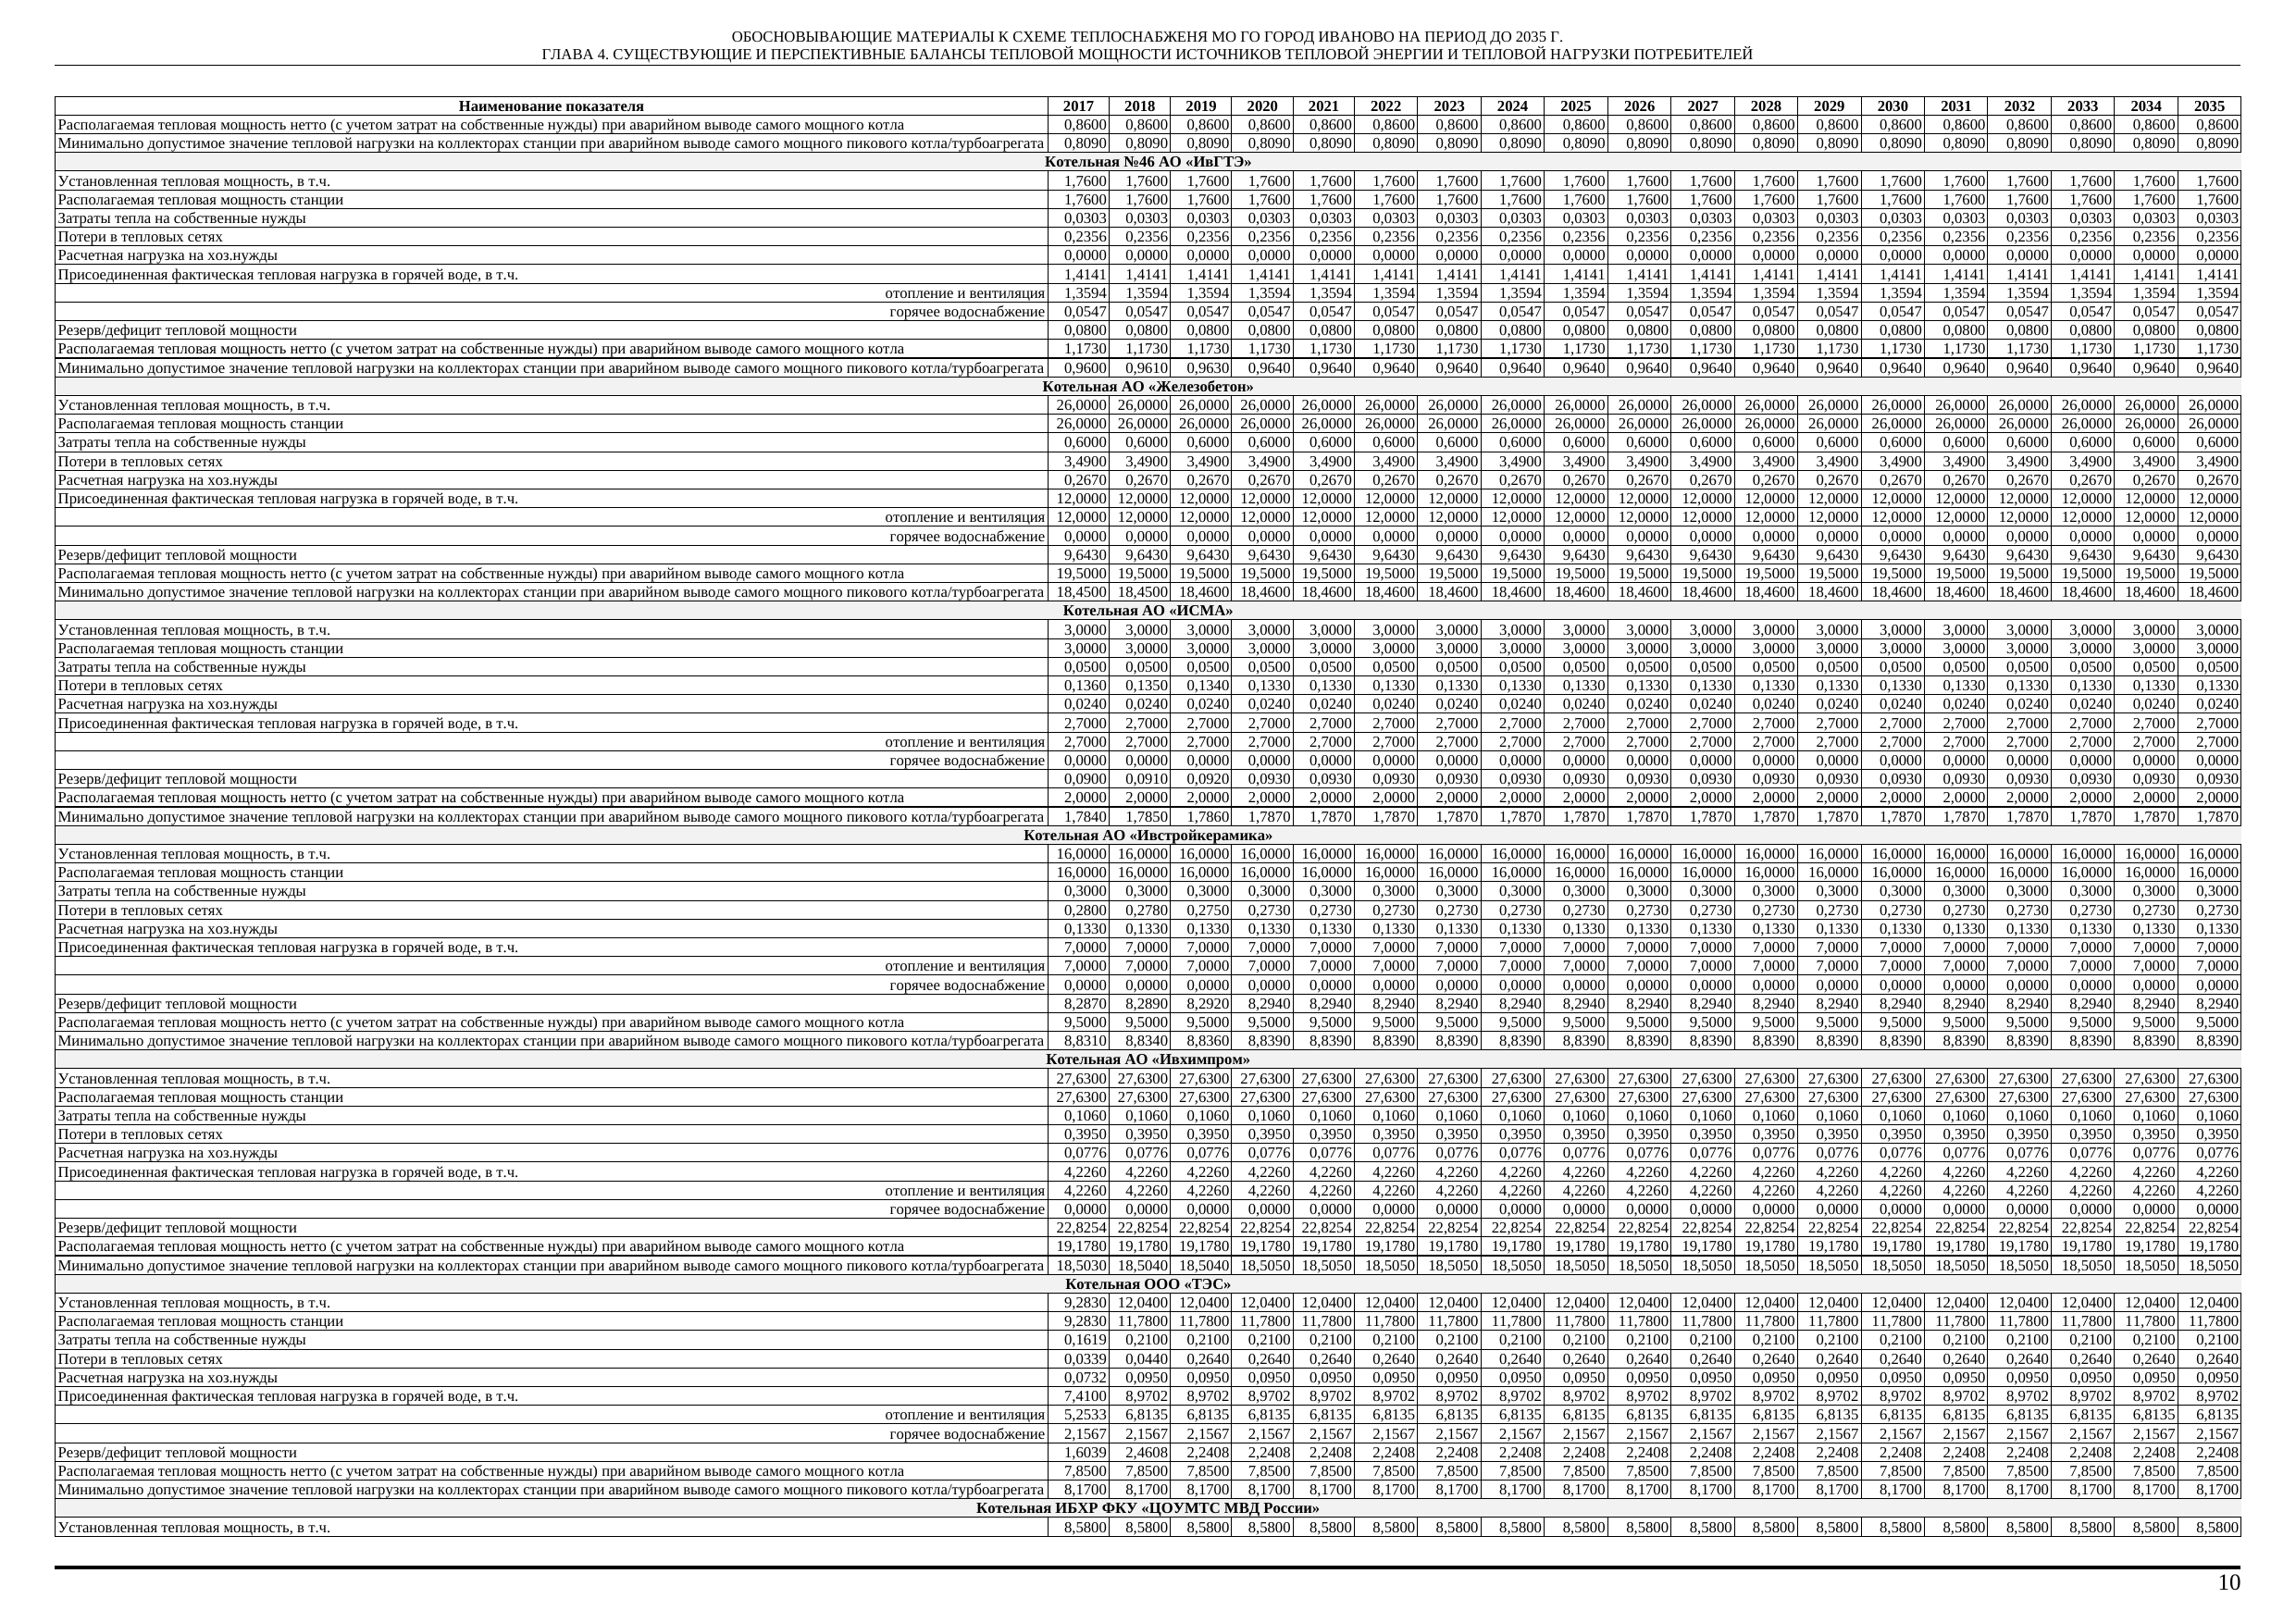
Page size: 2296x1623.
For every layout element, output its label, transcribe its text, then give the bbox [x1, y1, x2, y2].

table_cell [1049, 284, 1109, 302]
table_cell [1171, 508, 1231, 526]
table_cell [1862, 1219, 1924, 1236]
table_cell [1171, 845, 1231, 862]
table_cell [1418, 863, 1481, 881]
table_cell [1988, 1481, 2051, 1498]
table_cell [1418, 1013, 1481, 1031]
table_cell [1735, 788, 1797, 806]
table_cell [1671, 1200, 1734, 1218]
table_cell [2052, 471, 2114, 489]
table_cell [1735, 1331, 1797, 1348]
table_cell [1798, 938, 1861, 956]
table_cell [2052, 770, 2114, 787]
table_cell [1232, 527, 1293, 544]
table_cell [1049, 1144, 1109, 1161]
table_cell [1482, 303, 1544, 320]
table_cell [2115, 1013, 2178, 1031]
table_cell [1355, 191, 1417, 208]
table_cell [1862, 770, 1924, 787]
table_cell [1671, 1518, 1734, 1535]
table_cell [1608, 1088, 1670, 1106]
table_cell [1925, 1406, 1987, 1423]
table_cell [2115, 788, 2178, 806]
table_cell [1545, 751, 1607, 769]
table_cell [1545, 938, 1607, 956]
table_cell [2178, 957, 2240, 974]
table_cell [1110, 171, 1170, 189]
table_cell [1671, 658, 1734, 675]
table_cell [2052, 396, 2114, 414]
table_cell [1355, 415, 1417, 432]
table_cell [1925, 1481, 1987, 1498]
table_header 2033 [2052, 97, 2114, 115]
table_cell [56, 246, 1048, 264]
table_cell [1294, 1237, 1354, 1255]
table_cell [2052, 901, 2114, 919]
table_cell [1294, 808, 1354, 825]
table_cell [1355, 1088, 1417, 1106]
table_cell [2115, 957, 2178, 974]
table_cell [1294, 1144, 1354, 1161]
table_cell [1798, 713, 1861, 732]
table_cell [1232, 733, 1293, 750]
table_header 2022 [1355, 97, 1417, 115]
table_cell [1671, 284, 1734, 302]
table_header 2021 [1294, 97, 1354, 115]
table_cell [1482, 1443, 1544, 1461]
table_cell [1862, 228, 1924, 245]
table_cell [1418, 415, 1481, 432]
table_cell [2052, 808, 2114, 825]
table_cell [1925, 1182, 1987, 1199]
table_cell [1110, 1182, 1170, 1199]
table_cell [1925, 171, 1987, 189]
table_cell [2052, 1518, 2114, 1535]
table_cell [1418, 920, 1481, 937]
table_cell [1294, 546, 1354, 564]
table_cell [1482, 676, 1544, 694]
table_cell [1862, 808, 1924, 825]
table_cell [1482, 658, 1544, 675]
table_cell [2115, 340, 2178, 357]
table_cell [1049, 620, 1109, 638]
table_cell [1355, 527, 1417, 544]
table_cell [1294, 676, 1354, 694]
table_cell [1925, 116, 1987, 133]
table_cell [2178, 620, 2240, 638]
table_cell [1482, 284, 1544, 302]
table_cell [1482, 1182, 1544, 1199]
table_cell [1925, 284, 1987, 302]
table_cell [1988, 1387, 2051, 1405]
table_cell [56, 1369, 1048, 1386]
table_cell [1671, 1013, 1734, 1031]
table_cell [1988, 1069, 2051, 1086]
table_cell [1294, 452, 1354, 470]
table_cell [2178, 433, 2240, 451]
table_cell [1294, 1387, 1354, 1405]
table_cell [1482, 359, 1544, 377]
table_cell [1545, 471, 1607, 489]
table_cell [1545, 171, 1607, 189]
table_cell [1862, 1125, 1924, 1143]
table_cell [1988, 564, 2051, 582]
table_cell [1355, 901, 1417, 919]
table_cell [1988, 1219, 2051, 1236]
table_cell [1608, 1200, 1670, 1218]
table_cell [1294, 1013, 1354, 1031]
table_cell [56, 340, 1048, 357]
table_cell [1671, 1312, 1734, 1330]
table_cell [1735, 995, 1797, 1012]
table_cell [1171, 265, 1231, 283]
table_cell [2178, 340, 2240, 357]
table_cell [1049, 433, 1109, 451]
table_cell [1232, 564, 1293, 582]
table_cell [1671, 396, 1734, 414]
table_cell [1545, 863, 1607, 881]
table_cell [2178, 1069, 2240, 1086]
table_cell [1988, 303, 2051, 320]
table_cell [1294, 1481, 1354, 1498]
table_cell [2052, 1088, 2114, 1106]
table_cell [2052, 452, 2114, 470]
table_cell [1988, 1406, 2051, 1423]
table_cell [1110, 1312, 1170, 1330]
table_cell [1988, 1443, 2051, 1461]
table_header 2019 [1171, 97, 1231, 115]
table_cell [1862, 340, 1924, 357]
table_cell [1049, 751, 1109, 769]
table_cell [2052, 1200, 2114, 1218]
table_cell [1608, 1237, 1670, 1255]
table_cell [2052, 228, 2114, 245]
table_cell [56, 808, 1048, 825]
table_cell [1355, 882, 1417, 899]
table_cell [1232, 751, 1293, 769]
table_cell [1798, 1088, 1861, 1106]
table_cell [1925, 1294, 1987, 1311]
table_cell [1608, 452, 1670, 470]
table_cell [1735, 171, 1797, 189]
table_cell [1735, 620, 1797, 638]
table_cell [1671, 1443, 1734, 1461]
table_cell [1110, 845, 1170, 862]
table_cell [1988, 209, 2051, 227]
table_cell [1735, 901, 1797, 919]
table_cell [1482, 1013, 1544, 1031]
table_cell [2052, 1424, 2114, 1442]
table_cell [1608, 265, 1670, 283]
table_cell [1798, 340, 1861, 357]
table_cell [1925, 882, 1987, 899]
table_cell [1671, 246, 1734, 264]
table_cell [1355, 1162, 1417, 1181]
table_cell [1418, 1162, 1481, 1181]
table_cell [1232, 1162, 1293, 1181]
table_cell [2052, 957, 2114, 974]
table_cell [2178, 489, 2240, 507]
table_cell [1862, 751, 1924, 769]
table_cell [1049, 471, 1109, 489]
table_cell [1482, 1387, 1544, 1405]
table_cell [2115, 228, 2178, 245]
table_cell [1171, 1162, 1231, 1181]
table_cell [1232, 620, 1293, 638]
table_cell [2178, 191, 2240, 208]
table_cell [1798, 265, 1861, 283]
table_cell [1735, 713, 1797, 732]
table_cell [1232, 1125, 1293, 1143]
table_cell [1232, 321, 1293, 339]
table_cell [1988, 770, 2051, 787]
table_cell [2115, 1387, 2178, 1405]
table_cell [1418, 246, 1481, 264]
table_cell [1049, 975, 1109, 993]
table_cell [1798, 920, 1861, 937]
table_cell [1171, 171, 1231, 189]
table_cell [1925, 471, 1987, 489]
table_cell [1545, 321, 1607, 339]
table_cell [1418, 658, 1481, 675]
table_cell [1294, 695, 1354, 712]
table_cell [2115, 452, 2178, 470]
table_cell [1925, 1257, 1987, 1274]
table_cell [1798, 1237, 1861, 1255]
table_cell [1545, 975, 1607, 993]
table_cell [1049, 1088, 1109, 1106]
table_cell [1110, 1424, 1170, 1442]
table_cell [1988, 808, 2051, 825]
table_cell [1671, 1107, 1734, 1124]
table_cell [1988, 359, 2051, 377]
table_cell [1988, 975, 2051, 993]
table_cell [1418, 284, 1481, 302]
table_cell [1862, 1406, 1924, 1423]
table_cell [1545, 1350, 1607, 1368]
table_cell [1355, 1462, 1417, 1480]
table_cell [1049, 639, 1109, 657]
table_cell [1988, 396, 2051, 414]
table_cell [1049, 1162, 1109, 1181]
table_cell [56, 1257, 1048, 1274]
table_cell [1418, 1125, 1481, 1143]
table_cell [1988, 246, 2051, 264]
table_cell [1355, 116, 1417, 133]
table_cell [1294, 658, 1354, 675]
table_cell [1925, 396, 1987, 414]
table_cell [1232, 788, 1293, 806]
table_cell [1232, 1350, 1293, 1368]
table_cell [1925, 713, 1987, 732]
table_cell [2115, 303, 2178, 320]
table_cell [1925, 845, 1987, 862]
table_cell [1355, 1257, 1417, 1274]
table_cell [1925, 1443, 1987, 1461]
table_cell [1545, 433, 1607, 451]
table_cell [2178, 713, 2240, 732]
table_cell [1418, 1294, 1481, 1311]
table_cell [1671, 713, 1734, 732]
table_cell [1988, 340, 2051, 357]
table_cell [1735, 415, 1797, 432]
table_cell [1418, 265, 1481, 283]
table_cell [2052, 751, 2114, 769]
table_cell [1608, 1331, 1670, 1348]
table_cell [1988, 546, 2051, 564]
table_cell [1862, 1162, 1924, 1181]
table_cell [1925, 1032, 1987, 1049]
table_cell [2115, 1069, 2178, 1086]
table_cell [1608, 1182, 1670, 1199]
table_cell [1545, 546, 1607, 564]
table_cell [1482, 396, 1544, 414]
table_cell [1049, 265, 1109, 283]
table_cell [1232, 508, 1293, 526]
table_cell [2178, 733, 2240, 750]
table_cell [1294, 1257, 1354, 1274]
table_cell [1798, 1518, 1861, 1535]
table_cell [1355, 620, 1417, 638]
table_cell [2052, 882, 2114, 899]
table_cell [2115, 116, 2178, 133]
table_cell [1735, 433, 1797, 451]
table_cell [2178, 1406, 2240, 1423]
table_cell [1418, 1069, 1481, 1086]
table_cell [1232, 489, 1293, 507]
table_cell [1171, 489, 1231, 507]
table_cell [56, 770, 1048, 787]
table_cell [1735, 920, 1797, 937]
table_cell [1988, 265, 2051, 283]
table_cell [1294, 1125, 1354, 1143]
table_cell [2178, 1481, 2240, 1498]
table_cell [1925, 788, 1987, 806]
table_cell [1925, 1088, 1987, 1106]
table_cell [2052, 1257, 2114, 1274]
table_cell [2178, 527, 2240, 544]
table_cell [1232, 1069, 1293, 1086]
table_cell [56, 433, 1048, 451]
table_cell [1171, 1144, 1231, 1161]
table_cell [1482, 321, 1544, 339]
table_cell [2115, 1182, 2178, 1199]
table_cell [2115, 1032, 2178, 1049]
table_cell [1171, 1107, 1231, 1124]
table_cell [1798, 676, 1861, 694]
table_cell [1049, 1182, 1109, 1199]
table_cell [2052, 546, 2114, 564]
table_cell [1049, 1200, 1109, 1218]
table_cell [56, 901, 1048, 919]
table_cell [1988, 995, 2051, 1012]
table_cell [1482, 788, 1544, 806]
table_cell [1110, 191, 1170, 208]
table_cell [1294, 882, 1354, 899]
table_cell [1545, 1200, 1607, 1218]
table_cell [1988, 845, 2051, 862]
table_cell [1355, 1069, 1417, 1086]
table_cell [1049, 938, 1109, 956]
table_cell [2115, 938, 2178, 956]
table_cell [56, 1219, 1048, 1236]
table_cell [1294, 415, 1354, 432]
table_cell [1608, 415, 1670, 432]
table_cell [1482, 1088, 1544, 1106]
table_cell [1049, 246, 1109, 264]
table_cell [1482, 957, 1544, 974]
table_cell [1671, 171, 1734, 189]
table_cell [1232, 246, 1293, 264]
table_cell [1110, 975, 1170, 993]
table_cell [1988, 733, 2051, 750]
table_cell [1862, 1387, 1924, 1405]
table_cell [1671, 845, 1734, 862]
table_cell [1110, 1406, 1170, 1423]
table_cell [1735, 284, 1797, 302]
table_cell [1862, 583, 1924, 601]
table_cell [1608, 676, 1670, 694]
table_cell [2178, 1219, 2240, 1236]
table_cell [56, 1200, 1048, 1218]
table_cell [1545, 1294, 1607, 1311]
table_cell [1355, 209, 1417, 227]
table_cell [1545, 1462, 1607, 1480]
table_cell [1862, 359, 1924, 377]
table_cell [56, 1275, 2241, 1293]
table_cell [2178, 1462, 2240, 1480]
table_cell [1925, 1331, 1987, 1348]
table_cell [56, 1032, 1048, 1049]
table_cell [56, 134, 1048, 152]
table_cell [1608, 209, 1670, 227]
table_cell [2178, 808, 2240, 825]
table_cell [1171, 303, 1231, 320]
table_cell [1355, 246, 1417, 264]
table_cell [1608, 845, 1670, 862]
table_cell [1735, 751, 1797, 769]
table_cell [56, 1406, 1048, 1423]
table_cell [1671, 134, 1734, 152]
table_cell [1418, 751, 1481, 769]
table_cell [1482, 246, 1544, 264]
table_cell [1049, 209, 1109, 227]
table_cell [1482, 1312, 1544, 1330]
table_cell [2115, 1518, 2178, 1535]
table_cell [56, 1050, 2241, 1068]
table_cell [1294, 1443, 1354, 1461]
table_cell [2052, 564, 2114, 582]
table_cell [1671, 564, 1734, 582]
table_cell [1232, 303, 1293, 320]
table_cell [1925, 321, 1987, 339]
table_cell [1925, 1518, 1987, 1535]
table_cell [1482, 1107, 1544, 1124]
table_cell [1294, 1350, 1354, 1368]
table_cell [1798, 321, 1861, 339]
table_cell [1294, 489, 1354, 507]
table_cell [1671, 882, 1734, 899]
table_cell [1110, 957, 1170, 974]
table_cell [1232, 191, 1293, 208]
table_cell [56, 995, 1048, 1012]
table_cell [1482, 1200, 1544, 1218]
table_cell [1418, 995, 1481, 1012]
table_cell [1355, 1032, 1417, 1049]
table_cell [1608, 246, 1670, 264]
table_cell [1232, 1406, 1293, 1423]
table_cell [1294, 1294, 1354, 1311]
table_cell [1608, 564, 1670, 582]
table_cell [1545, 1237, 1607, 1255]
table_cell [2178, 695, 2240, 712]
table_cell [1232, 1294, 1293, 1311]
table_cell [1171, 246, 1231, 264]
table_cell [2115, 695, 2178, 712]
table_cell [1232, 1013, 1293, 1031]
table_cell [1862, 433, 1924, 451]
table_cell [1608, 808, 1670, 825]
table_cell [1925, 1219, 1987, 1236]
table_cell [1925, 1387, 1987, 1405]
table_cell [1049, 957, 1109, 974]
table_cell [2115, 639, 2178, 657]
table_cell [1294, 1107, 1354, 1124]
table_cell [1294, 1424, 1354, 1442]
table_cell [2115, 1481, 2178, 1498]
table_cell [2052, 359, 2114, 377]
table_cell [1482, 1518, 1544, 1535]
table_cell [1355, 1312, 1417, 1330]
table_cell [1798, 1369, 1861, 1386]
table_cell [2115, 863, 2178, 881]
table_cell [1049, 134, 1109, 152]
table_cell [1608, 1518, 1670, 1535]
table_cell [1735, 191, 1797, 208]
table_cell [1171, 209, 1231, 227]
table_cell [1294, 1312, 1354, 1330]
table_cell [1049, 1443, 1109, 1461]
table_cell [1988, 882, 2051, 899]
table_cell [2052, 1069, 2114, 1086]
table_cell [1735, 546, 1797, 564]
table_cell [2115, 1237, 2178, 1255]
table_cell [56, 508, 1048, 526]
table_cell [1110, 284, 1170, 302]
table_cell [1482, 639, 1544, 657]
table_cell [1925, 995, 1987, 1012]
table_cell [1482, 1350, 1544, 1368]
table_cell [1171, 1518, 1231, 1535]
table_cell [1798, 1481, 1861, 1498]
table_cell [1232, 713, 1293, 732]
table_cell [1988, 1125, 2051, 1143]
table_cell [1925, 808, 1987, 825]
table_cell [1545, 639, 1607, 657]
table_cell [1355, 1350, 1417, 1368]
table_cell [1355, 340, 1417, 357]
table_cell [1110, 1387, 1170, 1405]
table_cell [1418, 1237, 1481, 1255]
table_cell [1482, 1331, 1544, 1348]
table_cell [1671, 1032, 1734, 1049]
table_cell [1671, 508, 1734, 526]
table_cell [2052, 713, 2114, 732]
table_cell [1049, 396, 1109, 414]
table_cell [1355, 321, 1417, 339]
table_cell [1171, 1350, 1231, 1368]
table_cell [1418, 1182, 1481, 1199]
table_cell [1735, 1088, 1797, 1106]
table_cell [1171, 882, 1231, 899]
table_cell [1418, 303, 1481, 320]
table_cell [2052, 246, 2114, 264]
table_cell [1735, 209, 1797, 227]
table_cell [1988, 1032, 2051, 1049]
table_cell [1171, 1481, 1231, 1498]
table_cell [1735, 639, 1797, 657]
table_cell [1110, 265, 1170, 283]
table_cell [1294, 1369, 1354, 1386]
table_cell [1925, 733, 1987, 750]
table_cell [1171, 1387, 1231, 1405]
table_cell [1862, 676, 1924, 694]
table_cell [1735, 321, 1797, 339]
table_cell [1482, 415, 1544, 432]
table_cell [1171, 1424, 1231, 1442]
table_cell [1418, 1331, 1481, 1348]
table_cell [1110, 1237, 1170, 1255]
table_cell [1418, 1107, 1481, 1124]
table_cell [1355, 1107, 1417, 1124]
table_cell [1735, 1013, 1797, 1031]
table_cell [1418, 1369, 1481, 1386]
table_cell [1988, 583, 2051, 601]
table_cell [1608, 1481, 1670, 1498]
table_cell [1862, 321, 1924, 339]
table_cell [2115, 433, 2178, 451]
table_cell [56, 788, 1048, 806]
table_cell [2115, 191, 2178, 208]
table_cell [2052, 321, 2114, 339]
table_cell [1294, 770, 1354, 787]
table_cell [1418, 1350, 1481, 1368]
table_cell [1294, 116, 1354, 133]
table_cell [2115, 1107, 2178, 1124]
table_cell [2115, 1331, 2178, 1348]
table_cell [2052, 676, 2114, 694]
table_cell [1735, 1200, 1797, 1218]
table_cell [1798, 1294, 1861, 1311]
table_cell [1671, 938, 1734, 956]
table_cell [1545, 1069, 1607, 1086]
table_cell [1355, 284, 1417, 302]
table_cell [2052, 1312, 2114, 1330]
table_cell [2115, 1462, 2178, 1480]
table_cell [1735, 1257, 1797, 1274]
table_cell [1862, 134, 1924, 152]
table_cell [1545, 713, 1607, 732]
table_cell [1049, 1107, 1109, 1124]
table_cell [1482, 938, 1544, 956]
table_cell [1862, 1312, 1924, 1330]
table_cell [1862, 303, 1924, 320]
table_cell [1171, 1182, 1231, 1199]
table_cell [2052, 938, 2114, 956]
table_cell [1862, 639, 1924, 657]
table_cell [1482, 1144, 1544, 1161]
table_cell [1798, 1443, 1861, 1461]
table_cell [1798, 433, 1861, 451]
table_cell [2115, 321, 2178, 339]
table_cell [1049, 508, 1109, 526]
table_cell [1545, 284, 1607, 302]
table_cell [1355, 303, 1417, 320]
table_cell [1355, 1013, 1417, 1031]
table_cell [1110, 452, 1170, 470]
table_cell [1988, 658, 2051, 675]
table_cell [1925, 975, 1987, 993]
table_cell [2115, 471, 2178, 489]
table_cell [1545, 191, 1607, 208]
table_header 2017 [1049, 97, 1109, 115]
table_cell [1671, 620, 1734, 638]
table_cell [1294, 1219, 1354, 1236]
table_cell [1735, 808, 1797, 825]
table_header 2023 [1418, 97, 1481, 115]
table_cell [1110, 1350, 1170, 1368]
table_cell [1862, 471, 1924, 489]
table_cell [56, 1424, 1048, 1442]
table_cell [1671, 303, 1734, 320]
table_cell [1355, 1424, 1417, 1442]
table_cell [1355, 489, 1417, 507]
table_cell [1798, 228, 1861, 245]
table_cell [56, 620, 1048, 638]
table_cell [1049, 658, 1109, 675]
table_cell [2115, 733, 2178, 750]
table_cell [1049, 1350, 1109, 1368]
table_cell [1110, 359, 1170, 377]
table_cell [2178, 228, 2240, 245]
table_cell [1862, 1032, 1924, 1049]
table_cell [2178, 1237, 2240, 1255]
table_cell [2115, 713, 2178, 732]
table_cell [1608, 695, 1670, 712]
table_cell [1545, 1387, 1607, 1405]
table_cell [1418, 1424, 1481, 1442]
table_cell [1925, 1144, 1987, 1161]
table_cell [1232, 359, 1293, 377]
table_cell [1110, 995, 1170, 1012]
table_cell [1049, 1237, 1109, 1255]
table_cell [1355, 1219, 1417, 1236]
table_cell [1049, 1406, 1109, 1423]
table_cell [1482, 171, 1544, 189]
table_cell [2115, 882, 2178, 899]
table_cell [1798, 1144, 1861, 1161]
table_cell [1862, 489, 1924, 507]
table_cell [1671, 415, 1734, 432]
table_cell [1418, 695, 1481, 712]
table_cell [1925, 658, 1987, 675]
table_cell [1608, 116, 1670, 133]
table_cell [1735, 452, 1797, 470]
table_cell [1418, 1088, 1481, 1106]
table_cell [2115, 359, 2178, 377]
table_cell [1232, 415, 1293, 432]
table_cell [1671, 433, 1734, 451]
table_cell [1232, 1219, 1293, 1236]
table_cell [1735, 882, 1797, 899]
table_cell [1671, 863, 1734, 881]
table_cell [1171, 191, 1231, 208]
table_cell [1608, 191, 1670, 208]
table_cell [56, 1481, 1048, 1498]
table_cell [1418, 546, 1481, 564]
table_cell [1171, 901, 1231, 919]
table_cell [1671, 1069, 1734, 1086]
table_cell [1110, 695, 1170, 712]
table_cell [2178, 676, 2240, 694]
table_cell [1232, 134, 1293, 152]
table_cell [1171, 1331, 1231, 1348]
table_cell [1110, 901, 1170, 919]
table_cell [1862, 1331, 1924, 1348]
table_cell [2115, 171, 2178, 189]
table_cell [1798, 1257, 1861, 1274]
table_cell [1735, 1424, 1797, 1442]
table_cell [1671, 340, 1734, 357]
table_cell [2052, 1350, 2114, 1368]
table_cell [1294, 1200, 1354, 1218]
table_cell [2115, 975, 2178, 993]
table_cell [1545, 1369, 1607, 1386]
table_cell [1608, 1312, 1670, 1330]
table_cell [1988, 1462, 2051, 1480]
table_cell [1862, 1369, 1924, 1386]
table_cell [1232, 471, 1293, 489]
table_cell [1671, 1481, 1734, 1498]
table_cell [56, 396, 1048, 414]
table_header 2029 [1798, 97, 1861, 115]
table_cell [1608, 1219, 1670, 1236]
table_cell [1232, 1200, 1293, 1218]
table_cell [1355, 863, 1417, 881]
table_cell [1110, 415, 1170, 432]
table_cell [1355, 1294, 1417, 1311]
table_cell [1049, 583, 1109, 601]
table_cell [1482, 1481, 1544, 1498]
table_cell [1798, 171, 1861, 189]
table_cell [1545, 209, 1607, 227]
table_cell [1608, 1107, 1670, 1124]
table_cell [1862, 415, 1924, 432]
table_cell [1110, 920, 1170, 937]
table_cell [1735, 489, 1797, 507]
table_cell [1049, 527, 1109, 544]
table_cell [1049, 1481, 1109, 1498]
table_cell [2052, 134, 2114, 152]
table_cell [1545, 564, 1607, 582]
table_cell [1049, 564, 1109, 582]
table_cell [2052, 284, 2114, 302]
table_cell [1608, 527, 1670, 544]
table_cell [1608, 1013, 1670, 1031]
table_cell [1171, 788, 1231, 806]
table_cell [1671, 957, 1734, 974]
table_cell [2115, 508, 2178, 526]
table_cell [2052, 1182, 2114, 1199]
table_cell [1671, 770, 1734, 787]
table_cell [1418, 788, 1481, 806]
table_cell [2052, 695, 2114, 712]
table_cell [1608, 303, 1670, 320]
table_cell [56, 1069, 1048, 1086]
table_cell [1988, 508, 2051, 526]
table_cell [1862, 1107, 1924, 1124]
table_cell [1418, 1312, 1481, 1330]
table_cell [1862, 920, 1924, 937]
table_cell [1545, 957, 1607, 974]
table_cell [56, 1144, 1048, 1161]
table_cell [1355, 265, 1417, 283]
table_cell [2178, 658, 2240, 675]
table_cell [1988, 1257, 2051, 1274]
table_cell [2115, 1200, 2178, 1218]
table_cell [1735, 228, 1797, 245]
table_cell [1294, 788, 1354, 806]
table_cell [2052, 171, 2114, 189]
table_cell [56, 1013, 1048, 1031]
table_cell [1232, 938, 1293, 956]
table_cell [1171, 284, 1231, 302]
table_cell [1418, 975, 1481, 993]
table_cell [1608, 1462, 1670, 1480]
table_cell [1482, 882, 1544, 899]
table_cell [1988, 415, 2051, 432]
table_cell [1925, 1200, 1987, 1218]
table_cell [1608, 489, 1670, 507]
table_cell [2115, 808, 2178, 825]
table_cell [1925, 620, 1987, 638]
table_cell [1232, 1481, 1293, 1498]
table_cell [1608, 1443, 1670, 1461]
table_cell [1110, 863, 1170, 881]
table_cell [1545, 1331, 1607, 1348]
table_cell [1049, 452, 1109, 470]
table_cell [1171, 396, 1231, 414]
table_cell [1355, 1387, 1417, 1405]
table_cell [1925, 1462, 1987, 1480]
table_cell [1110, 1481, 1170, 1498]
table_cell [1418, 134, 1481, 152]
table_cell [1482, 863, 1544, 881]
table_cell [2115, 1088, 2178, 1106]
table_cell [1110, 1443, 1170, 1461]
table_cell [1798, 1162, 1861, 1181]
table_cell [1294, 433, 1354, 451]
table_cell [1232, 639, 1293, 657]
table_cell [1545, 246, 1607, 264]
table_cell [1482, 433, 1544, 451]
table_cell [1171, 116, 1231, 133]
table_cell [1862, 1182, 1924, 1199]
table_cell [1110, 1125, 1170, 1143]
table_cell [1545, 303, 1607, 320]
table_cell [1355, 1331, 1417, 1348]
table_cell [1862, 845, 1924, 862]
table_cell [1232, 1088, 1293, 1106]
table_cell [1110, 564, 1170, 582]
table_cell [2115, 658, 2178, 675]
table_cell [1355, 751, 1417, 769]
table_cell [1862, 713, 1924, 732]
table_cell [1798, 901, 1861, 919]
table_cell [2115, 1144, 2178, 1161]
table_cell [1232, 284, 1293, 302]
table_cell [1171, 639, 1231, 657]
table_header 2028 [1735, 97, 1797, 115]
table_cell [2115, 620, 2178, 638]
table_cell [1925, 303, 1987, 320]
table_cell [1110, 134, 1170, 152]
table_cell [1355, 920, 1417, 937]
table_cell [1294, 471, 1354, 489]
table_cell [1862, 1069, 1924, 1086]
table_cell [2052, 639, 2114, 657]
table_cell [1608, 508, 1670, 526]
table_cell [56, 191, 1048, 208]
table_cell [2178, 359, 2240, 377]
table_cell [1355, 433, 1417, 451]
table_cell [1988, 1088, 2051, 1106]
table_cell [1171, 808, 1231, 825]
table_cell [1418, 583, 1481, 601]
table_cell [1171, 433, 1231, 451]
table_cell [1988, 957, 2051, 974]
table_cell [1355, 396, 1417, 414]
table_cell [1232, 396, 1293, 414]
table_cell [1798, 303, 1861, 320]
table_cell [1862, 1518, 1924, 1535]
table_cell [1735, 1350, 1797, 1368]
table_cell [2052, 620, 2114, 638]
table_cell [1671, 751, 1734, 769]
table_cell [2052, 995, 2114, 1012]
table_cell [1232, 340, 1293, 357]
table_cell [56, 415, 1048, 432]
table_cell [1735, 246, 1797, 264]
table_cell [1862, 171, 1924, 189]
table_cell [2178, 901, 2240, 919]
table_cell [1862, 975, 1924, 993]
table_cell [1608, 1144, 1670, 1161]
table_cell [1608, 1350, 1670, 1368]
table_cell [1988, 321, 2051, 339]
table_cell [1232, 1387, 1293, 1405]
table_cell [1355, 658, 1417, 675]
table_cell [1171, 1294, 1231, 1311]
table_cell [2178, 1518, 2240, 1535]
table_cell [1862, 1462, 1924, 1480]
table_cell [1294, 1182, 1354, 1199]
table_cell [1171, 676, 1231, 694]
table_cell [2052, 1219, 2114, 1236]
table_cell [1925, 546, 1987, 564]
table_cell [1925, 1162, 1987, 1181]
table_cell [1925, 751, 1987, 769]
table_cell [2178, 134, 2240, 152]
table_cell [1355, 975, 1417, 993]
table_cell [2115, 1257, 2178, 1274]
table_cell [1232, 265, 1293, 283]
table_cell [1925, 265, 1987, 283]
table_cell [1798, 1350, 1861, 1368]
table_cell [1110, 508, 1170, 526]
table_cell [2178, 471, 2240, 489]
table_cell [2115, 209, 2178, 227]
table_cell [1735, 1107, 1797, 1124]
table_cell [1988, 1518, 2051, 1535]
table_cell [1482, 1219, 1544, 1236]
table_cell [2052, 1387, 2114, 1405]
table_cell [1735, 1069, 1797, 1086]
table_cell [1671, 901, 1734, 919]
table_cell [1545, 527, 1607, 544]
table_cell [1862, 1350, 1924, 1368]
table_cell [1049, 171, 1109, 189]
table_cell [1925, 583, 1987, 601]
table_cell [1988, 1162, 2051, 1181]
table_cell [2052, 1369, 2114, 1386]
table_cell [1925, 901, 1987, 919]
table_header 2030 [1862, 97, 1924, 115]
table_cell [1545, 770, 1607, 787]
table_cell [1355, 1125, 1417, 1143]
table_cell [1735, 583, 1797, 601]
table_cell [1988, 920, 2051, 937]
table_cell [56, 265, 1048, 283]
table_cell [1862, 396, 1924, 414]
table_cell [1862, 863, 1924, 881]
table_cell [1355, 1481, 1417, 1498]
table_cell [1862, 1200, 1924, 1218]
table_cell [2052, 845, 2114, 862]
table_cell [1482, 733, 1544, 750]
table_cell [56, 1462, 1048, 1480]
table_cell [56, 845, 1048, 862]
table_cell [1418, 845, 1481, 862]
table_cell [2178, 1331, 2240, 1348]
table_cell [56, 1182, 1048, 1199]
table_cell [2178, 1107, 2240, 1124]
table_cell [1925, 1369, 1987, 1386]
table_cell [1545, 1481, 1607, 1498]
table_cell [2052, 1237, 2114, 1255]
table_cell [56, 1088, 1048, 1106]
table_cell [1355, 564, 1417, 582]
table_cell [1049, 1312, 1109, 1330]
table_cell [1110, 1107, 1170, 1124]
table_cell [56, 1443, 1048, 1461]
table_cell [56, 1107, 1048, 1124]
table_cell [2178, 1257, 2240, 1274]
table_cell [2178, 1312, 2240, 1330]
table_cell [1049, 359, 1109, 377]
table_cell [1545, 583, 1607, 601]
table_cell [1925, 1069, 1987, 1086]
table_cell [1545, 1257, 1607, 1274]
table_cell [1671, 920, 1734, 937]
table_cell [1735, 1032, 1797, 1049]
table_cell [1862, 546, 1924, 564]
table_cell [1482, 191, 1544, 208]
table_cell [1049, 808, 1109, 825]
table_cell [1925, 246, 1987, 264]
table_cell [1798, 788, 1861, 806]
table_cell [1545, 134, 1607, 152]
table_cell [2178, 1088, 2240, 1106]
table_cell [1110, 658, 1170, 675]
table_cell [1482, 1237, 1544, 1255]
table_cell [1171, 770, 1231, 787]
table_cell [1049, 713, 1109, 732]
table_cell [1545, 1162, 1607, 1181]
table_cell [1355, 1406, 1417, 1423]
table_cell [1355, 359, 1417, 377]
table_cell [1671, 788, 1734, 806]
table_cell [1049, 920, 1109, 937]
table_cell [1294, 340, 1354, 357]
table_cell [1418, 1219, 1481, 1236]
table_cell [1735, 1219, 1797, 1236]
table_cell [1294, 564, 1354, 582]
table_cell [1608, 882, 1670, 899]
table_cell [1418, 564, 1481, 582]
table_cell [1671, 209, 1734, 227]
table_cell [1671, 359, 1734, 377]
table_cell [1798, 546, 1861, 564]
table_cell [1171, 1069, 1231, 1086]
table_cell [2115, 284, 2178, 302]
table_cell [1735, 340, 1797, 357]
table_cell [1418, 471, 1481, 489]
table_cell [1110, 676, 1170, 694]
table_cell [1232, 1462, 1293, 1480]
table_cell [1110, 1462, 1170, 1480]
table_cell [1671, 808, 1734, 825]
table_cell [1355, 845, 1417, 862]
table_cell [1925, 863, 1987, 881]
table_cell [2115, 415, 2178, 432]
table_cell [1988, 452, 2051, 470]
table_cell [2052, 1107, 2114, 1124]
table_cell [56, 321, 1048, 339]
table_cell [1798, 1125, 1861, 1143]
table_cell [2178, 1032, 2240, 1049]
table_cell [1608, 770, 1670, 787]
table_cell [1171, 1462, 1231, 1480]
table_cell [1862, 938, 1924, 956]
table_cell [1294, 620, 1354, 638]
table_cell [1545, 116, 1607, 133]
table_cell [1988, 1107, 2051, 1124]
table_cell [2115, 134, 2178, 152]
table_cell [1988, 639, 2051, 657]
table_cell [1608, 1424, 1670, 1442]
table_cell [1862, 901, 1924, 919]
table_header 2032 [1988, 97, 2051, 115]
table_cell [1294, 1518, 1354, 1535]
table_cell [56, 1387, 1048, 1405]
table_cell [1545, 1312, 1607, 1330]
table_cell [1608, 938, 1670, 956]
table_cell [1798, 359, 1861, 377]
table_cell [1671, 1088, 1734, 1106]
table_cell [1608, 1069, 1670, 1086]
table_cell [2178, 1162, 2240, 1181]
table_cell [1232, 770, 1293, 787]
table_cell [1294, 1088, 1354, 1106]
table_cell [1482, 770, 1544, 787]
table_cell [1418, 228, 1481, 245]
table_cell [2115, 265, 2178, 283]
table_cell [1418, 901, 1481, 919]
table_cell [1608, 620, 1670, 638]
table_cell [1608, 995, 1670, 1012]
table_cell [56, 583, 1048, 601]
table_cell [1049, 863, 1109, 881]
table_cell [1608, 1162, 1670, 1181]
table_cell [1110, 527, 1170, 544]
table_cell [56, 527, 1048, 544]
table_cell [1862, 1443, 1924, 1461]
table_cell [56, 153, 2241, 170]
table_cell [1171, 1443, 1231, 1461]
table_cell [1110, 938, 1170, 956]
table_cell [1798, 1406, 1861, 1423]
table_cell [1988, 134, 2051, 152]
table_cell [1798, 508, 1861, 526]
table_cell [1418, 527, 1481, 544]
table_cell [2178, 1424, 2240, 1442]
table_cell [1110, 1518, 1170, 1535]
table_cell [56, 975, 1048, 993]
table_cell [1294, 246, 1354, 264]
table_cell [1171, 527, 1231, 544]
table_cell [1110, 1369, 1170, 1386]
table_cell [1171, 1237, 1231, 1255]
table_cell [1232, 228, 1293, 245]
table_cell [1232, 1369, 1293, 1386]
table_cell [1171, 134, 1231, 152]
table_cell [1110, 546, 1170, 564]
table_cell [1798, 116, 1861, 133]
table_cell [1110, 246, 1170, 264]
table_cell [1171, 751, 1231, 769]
table_header 2024 [1482, 97, 1544, 115]
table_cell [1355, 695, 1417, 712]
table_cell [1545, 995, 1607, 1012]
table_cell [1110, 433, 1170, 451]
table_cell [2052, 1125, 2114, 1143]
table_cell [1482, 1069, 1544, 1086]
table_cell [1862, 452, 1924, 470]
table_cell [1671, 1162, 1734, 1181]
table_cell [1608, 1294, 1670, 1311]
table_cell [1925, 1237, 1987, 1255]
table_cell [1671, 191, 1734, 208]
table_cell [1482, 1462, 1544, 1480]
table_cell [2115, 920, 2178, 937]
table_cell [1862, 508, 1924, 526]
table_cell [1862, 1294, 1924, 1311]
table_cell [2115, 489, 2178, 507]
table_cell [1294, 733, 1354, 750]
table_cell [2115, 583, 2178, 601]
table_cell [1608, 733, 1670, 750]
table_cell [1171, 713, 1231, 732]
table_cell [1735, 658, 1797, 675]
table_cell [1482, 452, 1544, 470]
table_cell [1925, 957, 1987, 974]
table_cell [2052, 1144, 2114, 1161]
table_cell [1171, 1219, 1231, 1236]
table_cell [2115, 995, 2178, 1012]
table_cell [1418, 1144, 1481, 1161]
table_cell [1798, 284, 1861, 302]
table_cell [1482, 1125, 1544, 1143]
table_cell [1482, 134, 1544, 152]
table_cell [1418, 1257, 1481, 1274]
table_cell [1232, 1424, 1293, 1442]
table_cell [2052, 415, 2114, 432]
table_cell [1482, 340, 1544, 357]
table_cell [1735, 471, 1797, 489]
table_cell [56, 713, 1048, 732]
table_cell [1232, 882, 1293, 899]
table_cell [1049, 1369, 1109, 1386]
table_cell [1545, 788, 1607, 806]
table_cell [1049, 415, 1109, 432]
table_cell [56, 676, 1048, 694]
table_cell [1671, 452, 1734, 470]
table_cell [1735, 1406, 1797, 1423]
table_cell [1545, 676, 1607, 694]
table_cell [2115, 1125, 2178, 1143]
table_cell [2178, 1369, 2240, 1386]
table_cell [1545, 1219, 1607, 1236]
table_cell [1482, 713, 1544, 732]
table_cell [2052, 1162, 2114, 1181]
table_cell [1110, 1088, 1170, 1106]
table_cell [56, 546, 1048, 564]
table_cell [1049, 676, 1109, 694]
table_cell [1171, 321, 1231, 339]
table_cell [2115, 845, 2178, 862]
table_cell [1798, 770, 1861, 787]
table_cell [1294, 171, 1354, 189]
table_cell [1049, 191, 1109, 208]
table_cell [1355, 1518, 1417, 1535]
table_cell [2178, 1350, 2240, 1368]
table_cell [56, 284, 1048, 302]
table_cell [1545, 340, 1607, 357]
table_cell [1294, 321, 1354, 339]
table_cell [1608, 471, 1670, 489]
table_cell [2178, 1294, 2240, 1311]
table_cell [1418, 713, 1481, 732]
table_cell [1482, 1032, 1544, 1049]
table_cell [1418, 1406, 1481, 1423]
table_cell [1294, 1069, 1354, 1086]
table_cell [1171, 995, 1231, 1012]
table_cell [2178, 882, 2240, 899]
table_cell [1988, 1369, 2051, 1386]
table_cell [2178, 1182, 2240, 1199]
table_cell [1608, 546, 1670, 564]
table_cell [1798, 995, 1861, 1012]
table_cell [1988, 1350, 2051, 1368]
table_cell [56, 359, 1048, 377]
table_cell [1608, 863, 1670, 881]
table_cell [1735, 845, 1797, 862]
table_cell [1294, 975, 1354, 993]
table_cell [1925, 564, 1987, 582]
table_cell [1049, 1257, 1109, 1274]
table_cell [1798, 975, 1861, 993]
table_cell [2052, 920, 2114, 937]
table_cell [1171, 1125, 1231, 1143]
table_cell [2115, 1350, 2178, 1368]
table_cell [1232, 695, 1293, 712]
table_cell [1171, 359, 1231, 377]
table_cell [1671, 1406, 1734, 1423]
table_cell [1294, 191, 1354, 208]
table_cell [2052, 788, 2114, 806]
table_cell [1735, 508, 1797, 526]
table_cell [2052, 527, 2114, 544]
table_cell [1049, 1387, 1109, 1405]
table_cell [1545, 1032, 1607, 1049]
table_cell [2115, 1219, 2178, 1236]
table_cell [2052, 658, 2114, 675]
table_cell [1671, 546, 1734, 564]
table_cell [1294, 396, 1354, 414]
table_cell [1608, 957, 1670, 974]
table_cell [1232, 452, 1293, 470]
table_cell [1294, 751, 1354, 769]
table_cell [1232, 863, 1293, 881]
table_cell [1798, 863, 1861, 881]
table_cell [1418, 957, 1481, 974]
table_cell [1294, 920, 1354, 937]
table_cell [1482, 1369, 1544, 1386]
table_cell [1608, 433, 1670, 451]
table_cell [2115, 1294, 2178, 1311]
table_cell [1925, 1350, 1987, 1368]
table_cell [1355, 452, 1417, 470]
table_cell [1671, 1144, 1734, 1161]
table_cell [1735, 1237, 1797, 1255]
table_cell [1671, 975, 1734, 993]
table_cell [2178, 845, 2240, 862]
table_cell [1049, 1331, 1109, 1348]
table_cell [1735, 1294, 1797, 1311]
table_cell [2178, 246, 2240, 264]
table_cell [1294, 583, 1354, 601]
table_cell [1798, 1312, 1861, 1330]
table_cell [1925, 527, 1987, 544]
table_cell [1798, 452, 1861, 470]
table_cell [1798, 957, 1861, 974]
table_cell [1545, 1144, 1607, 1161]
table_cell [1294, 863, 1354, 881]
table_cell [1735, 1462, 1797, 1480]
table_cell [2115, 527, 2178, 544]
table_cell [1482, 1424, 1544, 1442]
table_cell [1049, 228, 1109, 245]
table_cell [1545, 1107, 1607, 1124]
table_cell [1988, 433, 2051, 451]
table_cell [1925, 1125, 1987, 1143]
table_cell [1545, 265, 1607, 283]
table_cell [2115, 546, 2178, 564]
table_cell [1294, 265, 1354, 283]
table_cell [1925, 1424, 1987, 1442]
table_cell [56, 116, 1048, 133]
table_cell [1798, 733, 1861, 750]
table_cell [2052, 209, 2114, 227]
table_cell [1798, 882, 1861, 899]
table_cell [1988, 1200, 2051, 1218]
table_header 2025 [1545, 97, 1607, 115]
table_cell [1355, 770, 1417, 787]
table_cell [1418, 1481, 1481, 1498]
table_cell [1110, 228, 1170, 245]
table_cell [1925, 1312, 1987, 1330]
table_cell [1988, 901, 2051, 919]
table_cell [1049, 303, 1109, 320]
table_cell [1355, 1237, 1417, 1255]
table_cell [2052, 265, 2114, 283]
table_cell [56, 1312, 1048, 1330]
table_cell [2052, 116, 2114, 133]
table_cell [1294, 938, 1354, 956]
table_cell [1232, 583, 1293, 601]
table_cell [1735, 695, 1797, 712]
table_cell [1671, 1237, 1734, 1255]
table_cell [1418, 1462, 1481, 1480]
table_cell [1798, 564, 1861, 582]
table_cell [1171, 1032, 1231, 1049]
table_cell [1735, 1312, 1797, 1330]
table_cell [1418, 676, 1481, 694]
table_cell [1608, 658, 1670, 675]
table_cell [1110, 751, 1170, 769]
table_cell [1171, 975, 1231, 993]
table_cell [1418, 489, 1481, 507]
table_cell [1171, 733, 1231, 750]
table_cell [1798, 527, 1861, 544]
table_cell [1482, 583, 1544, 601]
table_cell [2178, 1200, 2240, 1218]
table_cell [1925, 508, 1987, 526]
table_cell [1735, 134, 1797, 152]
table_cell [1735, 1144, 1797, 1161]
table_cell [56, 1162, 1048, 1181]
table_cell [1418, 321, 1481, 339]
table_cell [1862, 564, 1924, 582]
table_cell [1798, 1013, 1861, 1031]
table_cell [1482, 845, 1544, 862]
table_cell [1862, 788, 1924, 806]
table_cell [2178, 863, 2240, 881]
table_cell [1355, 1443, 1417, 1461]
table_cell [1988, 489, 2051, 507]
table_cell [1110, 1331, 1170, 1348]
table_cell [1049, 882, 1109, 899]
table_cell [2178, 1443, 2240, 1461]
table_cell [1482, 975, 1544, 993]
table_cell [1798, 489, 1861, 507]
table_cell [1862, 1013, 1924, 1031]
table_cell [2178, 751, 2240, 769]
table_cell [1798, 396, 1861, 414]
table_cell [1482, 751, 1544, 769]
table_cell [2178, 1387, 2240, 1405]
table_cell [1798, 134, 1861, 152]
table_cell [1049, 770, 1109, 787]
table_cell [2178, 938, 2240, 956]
table_header 2027 [1671, 97, 1734, 115]
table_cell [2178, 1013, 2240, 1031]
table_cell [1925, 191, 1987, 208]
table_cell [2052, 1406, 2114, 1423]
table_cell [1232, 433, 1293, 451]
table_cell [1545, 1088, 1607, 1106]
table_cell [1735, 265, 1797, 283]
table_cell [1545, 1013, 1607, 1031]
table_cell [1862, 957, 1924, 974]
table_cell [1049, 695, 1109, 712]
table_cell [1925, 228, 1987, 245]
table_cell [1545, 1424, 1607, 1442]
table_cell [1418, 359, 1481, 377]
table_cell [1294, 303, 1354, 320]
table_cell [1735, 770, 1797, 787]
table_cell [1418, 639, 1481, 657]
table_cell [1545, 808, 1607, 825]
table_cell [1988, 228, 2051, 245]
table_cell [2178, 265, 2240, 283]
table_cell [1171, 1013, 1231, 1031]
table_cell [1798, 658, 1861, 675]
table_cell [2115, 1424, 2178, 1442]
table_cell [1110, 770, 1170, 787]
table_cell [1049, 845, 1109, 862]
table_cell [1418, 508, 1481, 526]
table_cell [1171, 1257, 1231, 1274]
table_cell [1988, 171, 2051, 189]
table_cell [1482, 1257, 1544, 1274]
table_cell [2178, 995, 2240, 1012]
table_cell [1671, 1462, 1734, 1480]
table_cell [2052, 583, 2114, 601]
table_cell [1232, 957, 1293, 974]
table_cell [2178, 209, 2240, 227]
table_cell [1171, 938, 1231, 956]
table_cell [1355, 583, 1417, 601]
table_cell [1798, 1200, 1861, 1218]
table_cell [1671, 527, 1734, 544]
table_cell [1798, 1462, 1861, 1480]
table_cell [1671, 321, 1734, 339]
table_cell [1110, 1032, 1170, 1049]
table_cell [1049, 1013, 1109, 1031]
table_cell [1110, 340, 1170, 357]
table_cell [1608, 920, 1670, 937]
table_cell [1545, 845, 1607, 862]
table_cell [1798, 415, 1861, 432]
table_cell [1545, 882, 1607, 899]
table_header Наименование показателя [56, 97, 1048, 115]
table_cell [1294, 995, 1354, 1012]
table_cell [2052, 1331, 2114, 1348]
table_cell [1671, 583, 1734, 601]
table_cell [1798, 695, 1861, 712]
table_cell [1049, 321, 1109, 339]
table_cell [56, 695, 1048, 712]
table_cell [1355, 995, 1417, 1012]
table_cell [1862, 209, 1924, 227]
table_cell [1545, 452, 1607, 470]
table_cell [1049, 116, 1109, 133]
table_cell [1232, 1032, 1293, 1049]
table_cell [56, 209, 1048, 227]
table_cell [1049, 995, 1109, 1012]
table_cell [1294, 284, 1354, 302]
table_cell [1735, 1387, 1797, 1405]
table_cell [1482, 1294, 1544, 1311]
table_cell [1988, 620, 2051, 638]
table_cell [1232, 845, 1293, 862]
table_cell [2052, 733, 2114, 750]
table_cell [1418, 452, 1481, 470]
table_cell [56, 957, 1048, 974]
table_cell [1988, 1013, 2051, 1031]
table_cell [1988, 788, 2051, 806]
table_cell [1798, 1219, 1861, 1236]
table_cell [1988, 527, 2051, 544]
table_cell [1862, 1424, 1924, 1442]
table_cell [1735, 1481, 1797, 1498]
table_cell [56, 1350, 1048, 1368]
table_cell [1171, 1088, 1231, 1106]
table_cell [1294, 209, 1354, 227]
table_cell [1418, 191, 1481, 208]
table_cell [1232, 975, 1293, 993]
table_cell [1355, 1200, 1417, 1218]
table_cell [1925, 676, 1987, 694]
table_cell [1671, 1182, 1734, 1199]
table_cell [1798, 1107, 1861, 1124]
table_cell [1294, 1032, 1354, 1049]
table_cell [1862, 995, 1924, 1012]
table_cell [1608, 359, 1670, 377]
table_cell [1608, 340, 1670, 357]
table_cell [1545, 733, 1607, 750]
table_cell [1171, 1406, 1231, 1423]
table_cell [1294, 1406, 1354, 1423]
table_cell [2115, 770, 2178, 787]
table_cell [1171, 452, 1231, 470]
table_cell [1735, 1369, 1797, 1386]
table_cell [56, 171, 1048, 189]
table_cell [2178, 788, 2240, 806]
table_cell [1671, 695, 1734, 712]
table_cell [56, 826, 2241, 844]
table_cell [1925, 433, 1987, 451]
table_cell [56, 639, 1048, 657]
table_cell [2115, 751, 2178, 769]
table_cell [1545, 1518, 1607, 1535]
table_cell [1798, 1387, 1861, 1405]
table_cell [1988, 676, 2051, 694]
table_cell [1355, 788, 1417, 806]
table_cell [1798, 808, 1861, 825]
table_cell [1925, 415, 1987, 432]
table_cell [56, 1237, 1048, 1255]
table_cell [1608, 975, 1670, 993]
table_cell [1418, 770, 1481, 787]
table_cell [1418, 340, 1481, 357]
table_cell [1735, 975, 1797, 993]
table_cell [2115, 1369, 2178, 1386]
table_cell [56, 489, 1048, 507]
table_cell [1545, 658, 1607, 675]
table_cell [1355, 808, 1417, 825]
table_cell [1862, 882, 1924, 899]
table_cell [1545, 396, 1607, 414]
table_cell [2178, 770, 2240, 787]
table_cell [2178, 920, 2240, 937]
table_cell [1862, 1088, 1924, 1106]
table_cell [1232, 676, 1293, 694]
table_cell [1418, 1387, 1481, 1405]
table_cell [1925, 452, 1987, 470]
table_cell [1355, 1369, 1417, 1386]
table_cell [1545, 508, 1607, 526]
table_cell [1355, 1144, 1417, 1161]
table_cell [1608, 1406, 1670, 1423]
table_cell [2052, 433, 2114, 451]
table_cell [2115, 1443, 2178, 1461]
table_header 2035 [2178, 97, 2240, 115]
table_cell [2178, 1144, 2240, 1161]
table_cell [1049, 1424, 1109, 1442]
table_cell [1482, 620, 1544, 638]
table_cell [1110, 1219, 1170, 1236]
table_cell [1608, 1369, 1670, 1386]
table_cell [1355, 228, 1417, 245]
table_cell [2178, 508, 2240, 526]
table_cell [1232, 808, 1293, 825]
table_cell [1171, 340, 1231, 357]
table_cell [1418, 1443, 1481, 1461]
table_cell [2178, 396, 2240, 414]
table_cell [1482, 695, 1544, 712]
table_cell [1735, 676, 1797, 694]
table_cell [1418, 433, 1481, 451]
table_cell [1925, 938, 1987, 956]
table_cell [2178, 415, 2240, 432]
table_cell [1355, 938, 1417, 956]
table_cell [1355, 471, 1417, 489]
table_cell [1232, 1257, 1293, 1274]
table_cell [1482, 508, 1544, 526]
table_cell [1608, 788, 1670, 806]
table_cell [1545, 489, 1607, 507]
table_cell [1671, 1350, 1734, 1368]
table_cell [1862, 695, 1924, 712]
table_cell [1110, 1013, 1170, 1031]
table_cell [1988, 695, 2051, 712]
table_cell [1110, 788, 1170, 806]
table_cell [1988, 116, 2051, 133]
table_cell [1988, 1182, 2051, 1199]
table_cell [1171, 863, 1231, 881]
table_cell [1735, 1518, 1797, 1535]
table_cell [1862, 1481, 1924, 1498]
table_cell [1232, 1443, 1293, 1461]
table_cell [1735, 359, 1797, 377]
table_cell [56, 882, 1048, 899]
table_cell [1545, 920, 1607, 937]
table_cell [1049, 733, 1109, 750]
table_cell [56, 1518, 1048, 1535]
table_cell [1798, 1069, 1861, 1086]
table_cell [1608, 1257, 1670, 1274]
table_header 2034 [2115, 97, 2178, 115]
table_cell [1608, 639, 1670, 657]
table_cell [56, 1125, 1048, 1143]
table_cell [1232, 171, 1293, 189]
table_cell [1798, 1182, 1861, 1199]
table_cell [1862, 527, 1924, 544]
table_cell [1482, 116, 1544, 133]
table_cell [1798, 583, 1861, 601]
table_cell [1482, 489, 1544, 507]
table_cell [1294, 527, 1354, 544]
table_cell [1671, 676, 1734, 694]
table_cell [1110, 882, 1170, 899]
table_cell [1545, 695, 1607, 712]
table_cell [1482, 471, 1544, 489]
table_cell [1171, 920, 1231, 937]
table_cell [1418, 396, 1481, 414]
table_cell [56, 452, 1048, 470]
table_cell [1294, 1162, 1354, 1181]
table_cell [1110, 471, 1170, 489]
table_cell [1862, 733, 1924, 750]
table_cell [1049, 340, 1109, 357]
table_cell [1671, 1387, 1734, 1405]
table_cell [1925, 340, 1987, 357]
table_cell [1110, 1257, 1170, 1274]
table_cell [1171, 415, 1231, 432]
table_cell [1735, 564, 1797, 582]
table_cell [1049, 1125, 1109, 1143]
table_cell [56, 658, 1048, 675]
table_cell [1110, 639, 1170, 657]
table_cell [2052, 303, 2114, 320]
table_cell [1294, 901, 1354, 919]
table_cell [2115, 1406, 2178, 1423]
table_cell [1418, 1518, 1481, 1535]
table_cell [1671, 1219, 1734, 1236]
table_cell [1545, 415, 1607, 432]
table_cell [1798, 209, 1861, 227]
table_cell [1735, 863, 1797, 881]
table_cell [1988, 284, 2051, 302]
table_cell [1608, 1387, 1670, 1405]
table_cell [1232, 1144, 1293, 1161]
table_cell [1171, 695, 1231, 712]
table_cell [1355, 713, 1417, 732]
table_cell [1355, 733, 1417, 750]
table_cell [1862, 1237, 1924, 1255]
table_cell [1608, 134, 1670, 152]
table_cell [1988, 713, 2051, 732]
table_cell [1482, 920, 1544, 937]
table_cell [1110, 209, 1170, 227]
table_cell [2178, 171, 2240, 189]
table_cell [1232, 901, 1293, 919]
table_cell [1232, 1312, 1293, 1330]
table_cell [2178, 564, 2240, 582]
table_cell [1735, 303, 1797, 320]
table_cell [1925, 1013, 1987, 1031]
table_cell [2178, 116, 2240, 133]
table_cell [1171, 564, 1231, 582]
table_header 2026 [1608, 97, 1670, 115]
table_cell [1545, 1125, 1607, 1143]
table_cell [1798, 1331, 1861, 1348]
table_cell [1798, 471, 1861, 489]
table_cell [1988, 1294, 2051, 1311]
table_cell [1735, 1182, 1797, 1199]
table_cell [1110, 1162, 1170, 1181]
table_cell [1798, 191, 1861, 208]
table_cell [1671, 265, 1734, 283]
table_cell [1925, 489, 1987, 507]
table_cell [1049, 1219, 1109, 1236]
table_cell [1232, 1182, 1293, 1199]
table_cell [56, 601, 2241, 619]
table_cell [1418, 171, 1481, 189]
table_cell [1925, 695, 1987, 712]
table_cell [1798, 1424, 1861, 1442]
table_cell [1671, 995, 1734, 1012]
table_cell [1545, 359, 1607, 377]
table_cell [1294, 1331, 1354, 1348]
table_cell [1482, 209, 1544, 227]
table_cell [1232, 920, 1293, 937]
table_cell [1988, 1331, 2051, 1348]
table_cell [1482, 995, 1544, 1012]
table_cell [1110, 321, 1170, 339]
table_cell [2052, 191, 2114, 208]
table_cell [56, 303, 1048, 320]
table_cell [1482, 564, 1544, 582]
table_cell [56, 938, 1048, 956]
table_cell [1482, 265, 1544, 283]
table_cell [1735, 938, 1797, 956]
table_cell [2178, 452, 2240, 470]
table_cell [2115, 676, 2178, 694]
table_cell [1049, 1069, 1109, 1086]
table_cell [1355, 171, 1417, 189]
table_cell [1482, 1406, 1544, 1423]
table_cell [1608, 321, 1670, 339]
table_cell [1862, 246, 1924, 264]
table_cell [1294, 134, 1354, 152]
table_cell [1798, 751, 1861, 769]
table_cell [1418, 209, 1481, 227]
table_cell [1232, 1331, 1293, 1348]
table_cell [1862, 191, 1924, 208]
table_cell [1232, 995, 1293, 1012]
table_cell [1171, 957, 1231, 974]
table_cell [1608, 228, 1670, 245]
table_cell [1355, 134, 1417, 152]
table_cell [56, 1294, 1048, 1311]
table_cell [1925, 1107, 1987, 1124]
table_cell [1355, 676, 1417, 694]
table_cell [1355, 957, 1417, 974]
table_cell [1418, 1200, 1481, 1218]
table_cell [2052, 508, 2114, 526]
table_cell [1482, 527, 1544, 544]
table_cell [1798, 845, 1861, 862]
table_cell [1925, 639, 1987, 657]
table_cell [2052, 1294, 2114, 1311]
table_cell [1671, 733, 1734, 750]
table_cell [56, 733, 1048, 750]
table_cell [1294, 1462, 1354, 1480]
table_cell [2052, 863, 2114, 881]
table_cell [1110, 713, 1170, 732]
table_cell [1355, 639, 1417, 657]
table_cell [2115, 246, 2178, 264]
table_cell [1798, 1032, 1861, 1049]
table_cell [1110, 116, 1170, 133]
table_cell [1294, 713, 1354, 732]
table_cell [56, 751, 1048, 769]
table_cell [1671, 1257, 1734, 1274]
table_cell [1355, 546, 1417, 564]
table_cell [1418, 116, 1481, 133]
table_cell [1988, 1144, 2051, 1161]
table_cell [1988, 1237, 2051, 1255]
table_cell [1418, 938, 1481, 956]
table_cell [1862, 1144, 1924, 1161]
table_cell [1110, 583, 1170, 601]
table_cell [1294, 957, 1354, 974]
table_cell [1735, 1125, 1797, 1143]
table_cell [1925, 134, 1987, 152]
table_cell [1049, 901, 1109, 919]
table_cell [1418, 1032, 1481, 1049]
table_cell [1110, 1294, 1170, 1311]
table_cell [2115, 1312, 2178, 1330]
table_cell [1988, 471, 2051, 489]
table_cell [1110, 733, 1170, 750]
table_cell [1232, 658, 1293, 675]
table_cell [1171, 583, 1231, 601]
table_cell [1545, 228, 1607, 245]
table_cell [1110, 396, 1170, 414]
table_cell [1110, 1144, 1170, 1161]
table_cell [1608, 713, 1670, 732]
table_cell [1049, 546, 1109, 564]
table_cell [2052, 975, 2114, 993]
table_header 2020 [1232, 97, 1293, 115]
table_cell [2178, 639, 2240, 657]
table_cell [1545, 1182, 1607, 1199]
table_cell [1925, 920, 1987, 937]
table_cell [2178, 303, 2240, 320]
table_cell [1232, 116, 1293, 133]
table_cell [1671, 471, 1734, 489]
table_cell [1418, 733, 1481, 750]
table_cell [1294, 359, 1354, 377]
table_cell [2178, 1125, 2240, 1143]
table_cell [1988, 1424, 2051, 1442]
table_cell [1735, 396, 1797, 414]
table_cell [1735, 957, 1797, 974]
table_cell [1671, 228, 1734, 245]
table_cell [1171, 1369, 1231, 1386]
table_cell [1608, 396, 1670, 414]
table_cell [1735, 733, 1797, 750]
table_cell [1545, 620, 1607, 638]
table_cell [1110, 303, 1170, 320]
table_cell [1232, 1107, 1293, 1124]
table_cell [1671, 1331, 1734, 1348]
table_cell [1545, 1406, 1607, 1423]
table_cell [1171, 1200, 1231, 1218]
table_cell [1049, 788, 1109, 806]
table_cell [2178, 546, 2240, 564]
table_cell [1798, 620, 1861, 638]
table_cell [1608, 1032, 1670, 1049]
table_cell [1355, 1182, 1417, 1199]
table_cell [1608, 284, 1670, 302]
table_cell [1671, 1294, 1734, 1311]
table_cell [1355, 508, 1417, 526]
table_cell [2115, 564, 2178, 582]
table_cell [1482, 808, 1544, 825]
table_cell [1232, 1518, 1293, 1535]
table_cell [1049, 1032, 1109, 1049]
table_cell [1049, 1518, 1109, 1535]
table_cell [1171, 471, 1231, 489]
table_header 2018 [1110, 97, 1170, 115]
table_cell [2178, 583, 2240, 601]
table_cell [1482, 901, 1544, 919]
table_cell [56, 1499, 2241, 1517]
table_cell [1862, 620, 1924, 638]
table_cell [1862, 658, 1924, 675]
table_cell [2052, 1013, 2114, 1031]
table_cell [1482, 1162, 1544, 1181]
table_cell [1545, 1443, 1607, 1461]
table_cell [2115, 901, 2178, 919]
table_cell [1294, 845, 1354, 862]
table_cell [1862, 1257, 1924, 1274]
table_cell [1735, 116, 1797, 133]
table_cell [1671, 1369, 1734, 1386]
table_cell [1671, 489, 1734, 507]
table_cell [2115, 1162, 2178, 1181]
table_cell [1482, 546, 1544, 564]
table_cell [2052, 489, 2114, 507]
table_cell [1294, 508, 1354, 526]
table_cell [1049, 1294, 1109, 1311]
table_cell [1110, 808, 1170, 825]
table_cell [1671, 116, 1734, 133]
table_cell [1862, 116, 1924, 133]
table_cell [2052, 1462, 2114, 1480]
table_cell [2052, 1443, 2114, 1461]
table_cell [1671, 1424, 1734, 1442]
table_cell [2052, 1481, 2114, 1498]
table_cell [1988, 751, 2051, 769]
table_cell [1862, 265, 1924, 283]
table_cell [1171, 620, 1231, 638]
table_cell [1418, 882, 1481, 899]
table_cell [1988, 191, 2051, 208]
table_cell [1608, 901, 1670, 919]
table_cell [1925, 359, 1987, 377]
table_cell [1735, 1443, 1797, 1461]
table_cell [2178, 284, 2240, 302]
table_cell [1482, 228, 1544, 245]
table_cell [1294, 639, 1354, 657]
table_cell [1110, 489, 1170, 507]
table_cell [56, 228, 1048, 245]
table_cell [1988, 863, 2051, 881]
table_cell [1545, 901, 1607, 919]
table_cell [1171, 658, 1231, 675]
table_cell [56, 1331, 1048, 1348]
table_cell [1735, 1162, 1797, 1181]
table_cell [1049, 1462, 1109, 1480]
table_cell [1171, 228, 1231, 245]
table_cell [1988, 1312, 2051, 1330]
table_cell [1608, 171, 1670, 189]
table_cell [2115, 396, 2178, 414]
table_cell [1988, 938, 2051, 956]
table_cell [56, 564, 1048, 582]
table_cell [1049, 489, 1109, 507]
table_header 2031 [1925, 97, 1987, 115]
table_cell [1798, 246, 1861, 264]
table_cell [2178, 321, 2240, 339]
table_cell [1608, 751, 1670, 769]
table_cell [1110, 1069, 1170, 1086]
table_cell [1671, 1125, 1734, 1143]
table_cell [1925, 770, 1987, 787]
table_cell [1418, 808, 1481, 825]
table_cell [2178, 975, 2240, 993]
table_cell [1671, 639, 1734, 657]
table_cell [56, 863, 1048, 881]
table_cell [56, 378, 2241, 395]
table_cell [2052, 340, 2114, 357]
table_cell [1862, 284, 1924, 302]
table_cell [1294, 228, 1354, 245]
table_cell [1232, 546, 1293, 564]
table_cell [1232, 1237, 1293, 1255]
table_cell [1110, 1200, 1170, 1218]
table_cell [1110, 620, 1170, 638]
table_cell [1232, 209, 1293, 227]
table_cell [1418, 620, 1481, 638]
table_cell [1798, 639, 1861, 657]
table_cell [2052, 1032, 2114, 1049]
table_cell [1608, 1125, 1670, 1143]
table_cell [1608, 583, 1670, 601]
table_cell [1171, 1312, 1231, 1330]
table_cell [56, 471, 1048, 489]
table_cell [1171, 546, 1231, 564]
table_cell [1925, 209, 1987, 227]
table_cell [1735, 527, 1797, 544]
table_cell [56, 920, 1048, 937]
